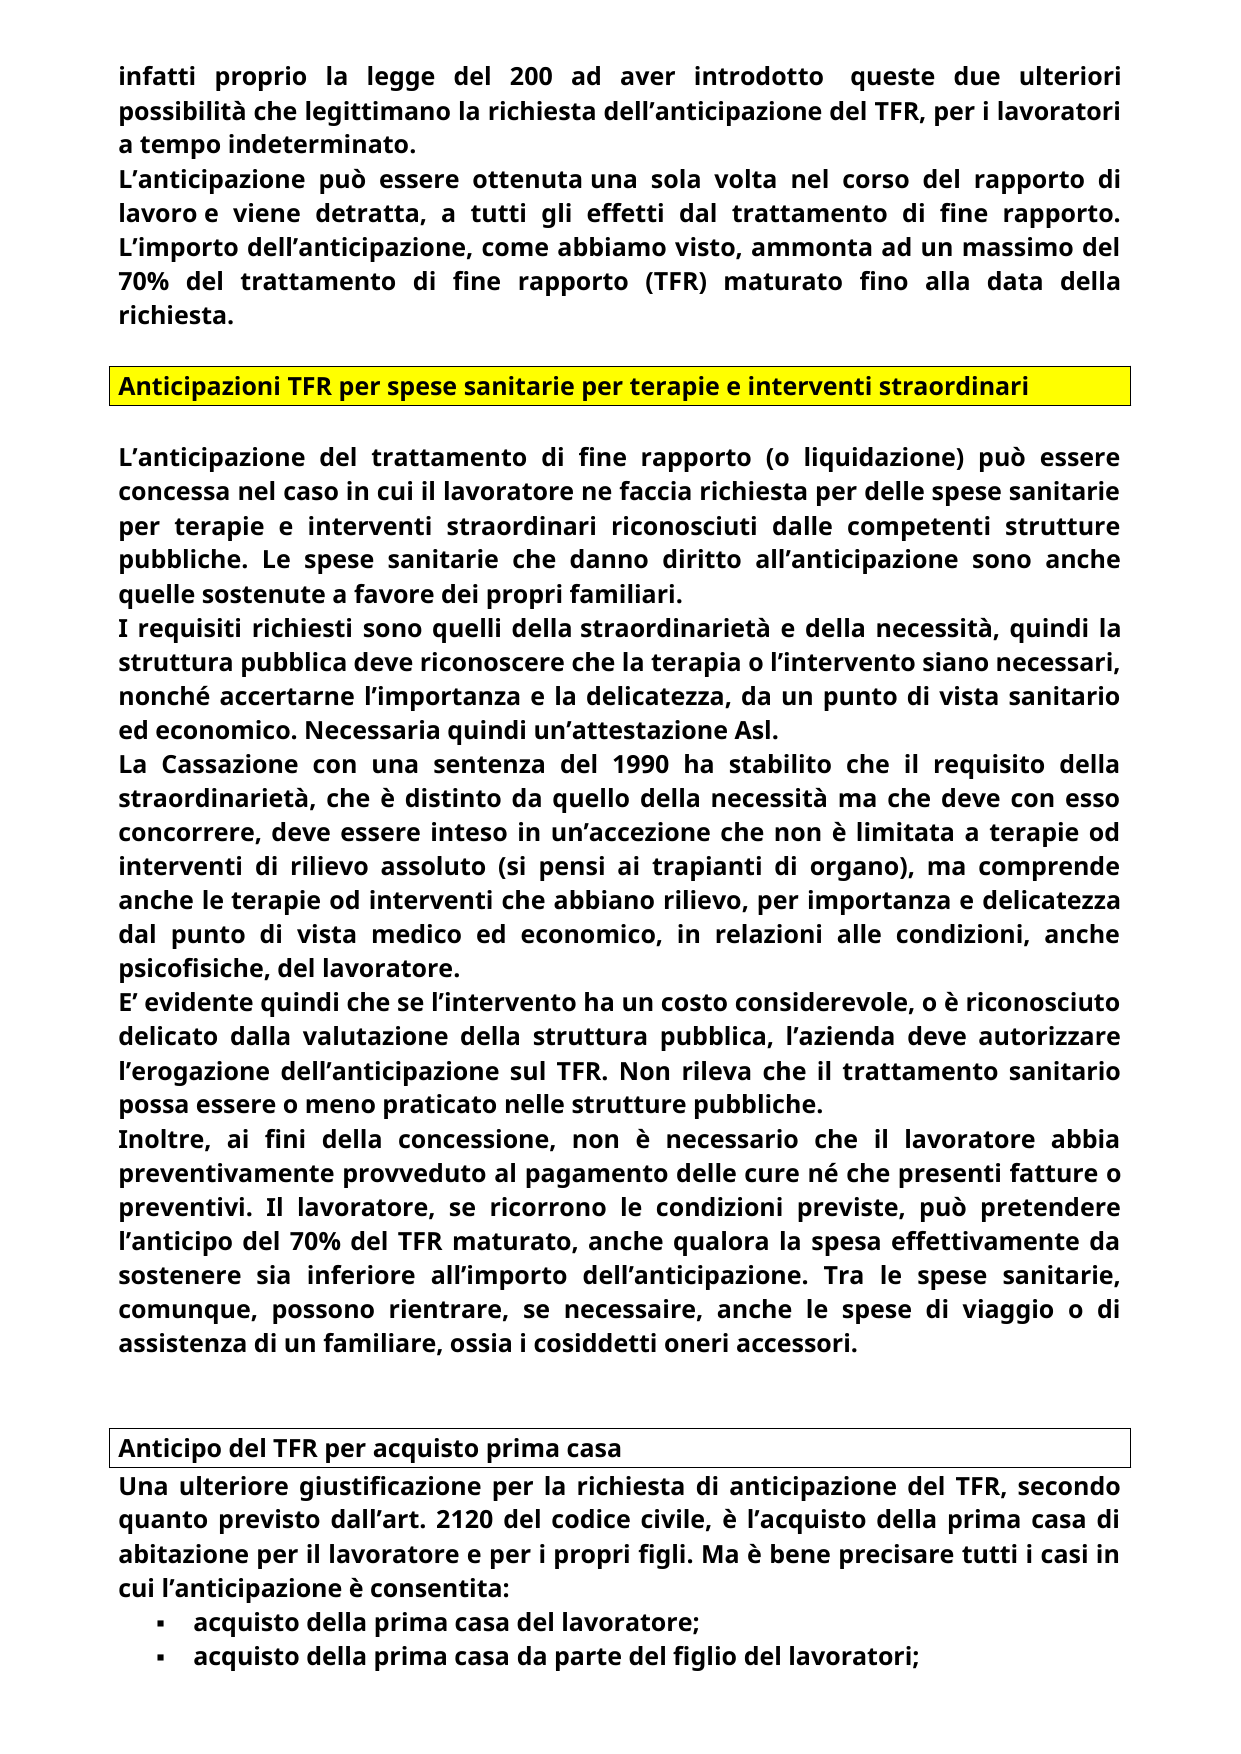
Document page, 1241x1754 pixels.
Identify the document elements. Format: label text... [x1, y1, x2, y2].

list acquisto della prima casa da parte del figlio del lavoratori; [156, 1638, 1122, 1672]
text E’ evidente quindi che se l’intervento ha un costo considerevole, o è riconosciuto delicato dalla valutazione della struttura pubblica, l’azienda deve autorizzare l’erogazione dell’anticipazione sul TFR. Non rileva che il trattamento sanitario possa essere o meno praticato nelle strutture pubbliche. [118, 985, 1122, 1121]
text Inoltre, ai fini della concessione, non è necessario che il lavoratore abbia preventivamente provveduto al pagamento delle cure né che presenti fatture o preventivi. Il lavoratore, se ricorrono le condizioni previste, può pretendere l’anticipo del 70% del TFR maturato, anche qualora la spesa effettivamente da sostenere sia inferiore all’importo dell’anticipazione. Tra le spese sanitarie, comunque, possono rientrare, se necessaire, anche le spese di viaggio o di assistenza di un familiare, ossia i cosiddetti oneri accessori. [118, 1121, 1122, 1360]
list acquisto della prima casa del lavoratore; [156, 1604, 1122, 1638]
text Anticipazioni TFR per spese sanitarie per terapie e interventi straordinari [110, 367, 1130, 405]
text Una ulteriore giustificazione per la richiesta di anticipazione del TFR, secondo quanto previsto dall’art. 2120 del codice civile, è l’acquisto della prima casa di abitazione per il lavoratore e per i propri figli. Ma è bene precisare tutti i casi in cui l’anticipazione è consentita: [118, 1468, 1122, 1604]
text La Cassazione con una sentenza del 1990 ha stabilito che il requisito della straordinarietà, che è distinto da quello della necessità ma che deve con esso concorrere, deve essere inteso in un’accezione che non è limitata a terapie od interventi di rilievo assoluto (si pensi ai trapianti di organo), ma comprende anche le terapie od interventi che abbiano rilievo, per importanza e delicatezza dal punto di vista medico ed economico, in relazioni alle condizioni, anche psicofisiche, del lavoratore. [118, 747, 1122, 985]
text I requisiti richiesti sono quelli della straordinarietà e della necessità, quindi la struttura pubblica deve riconoscere che la terapia o l’intervento siano necessari, nonché accertarne l’importanza e la delicatezza, da un punto di vista sanitario ed economico. Necessaria quindi un’attestazione Asl. [118, 610, 1122, 747]
text L’anticipazione può essere ottenuta una sola volta nel corso del rapporto di lavoro e viene detratta, a tutti gli effetti dal trattamento di fine rapporto. L’importo dell’anticipazione, come abbiamo visto, ammonta ad un massimo del 70% del trattamento di fine rapporto (TFR) maturato fino alla data della richiesta. [118, 161, 1122, 332]
subtitle Anticipo del TFR per acquisto prima casa [110, 1429, 1130, 1467]
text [118, 59, 1122, 161]
text L’anticipazione del trattamento di fine rapporto (o liquidazione) può essere concessa nel caso in cui il lavoratore ne faccia richiesta per delle spese sanitarie per terapie e interventi straordinari riconosciuti dalle competenti strutture pubbliche. Le spese sanitarie che danno diritto all’anticipazione sono anche quelle sostenute a favore dei propri familiari. [118, 440, 1122, 610]
